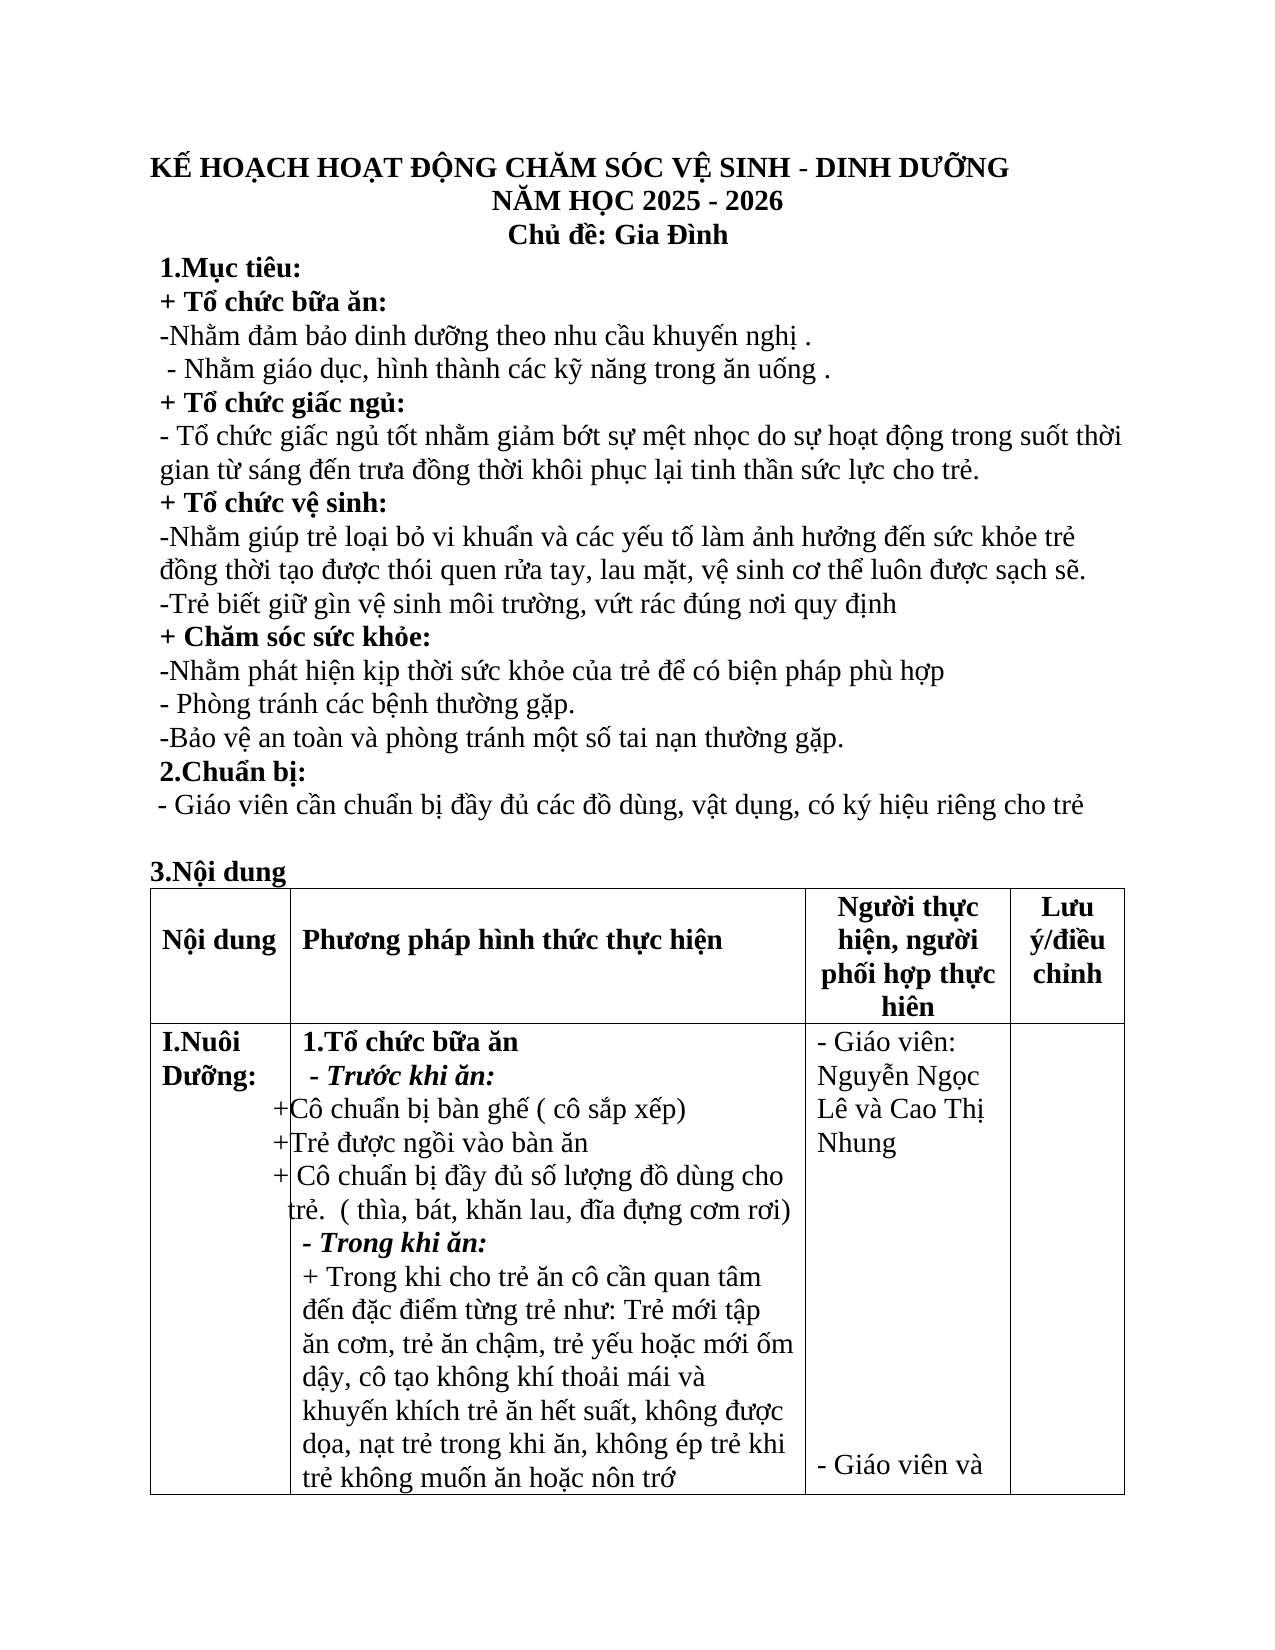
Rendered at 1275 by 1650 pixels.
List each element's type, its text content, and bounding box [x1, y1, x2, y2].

text - Nhằm giáo dục, hình thành các kỹ năng trong ăn uống . [159, 351, 1125, 385]
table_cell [806, 1024, 1010, 1494]
table_header Lưu ý/điều chỉnh [1011, 889, 1124, 1023]
text -Bảo vệ an toàn và phòng tránh một số tai nạn thường gặp. [159, 720, 1125, 754]
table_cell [291, 1024, 805, 1494]
text - Giáo viên cần chuẩn bị đầy đủ các đồ dùng, vật dụng, có ký hiệu riêng cho trẻ [150, 787, 1125, 821]
text -Trẻ biết giữ gìn vệ sinh môi trường, vứt rác đúng nơi quy định [159, 586, 1125, 619]
table_header Người thực hiện, người phối hợp thực hiên [806, 889, 1010, 1023]
text KẾ HOẠCH HOẠT ĐỘNG CHĂM SÓC VỆ SINH - DINH DƯỠNG [150, 150, 1125, 183]
table_cell [1011, 1024, 1124, 1494]
text Chủ đề: Gia Đình [150, 217, 1125, 251]
table_header Nội dung [151, 889, 290, 1023]
text 1.Mục tiêu: [159, 251, 1125, 284]
text + Tổ chức bữa ăn: [159, 284, 1125, 318]
text + Tổ chức giấc ngủ: [159, 385, 1125, 418]
text 2.Chuẩn bị: [159, 754, 1125, 787]
text + Tổ chức vệ sinh: [159, 485, 1125, 519]
text 3.Nội dung [150, 854, 1125, 888]
text - Phòng tránh các bệnh thường gặp. [159, 687, 1125, 720]
table_cell I.Nuôi Dưỡng: [151, 1024, 290, 1494]
text NĂM HỌC 2025 - 2026 [150, 183, 1125, 217]
text - Tổ chức giấc ngủ tốt nhằm giảm bớt sự mệt nhọc do sự hoạt động trong suốt thời gian từ sáng đến trưa đồng thời khôi phục lại tinh thần sức lực cho trẻ. [159, 418, 1125, 485]
text -Nhằm phát hiện kịp thời sức khỏe của trẻ để có biện pháp phù hợp [159, 653, 1125, 687]
table_header Phương pháp hình thức thực hiện [291, 889, 805, 1023]
text -Nhằm giúp trẻ loại bỏ vi khuẩn và các yếu tố làm ảnh hưởng đến sức khỏe trẻ đồng thời tạo được thói quen rửa tay, lau mặt, vệ sinh cơ thể luôn được sạch sẽ. [159, 519, 1125, 586]
text + Chăm sóc sức khỏe: [159, 619, 1125, 653]
text -Nhằm đảm bảo dinh dưỡng theo nhu cầu khuyến nghị . [159, 318, 1125, 351]
